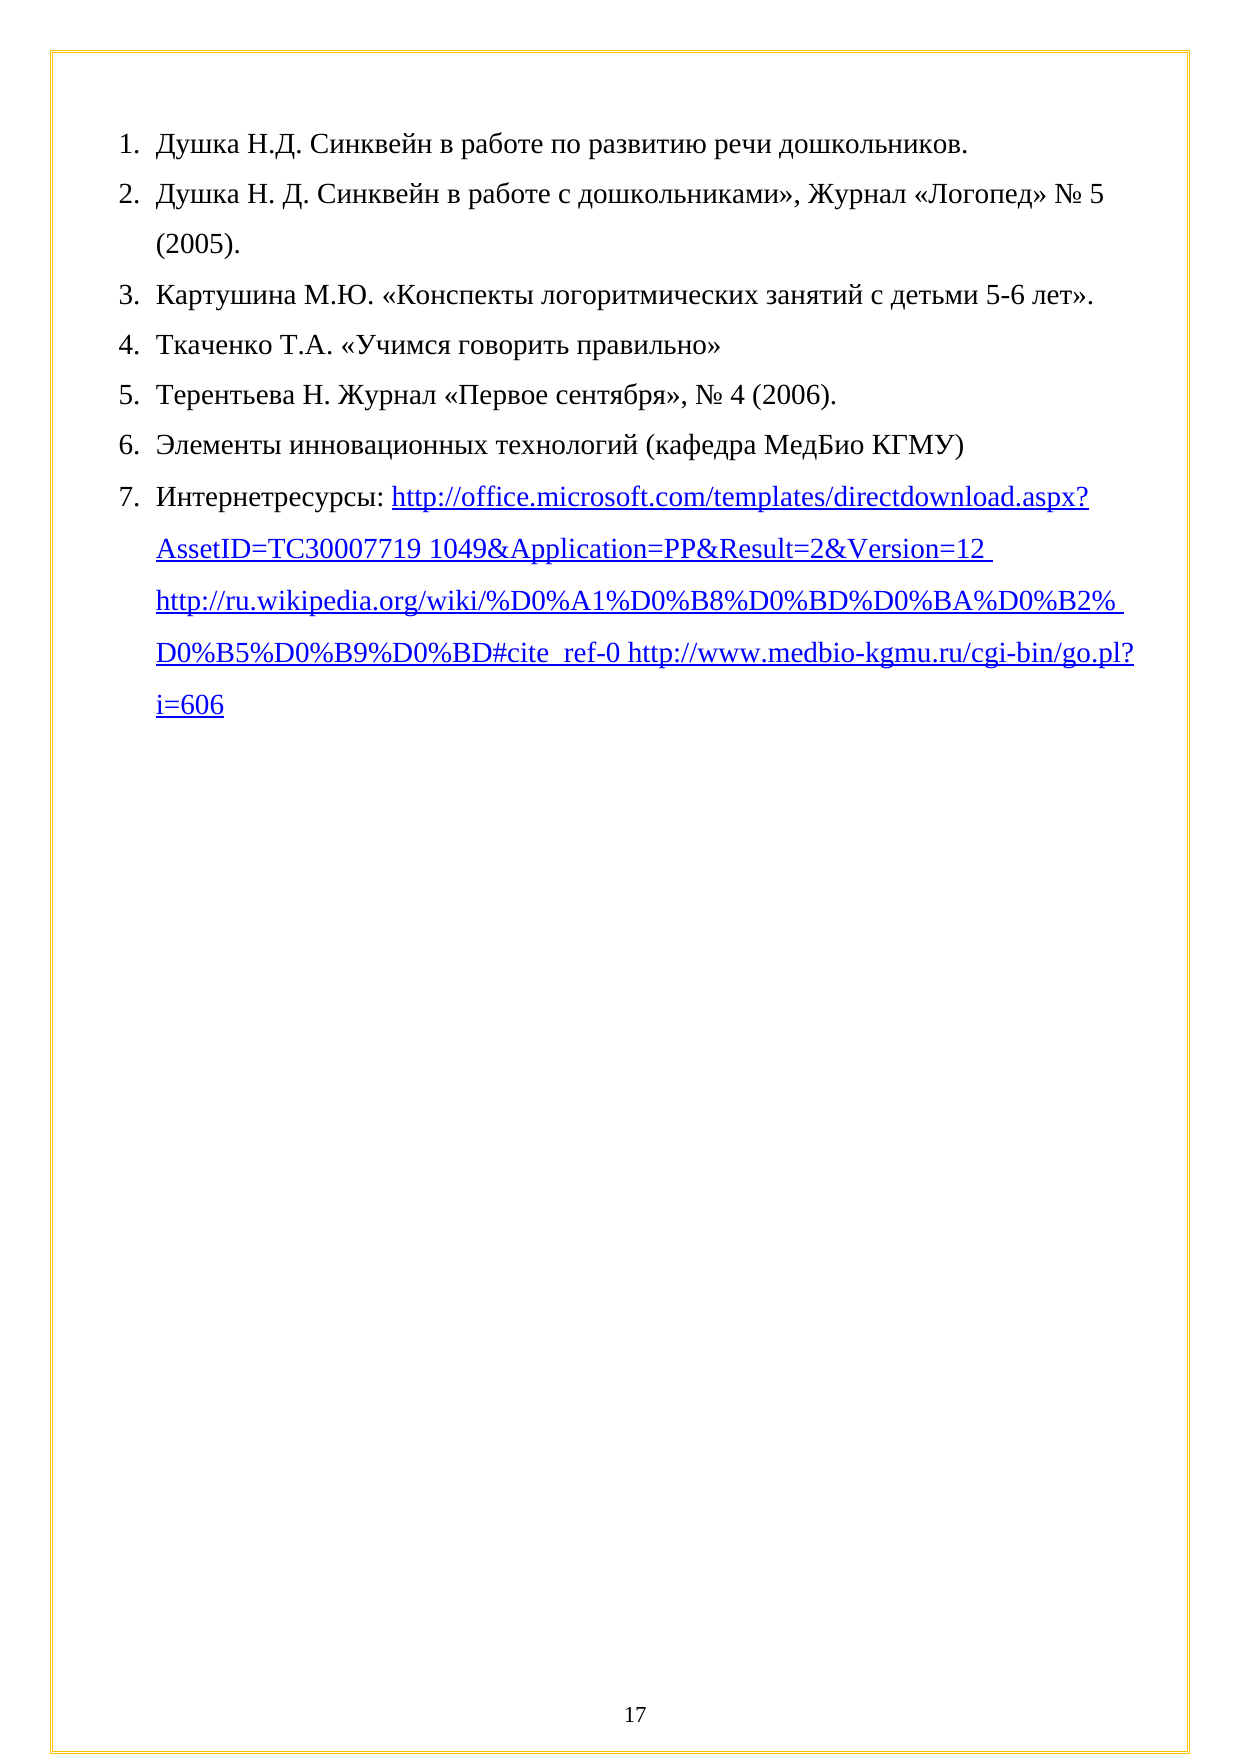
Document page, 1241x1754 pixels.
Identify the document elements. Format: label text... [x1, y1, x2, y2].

list Душка Н.Д. Синквейн в работе по развитию речи дошкольников. [118, 126, 1152, 159]
list Терентьева Н. Журнал «Первое сентября», № 4 (2006). [118, 377, 1152, 411]
list Картушина М.Ю. «Конспекты логоритмических занятий с детьми 5-6 лет». [118, 277, 1152, 310]
list Душка Н. Д. Синквейн в работе с дошкольниками», Журнал «Логопед» № 5 [118, 176, 1152, 210]
list Ткаченко Т.А. «Учимся говорить правильно» [118, 327, 1152, 361]
list Элементы инновационных технологий (кафедра МедБио КГМУ) [118, 427, 1152, 461]
text (2005). [156, 227, 1152, 260]
list Интернетресурсы: http://office.microsoft.com/templates/directdownload.aspx?AssetID=TC30007719 1049&Application=PP&Result=2&Version=12 http://ru.wikipedia.org/wiki/%D0%A1%D0%B8%D0%BD%D0%BA%D0%B2% D0%B5%D0%B9%D0%BD#cite_ref-0 http://www.medbio-kgmu.ru/cgi-bin/go.pl?i=606 [118, 479, 1139, 721]
